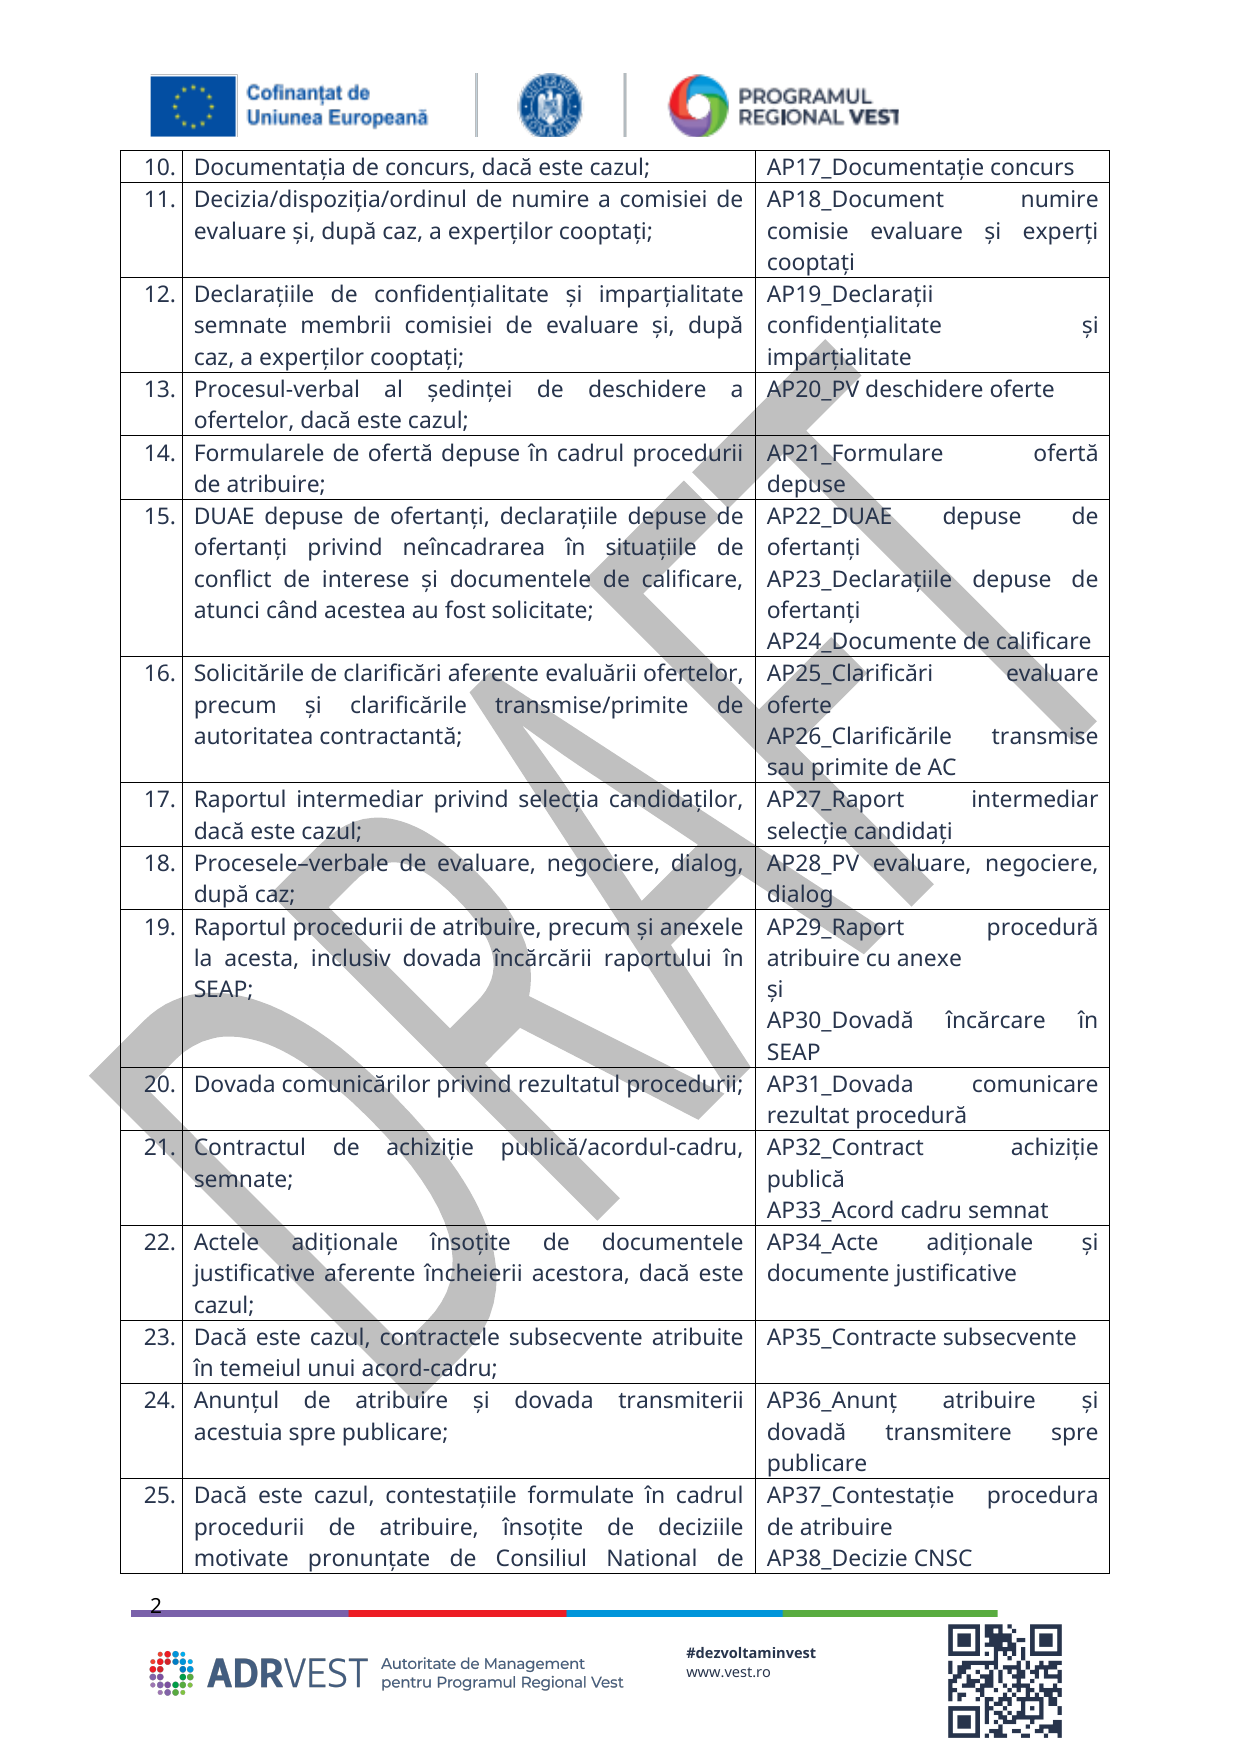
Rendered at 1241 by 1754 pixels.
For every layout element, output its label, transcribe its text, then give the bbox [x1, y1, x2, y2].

table_cell AP27_Raport intermediar selecție candidați [756, 783, 1109, 846]
table_cell Raportul intermediar privind selecția candidaților, dacă este cazul; [183, 783, 755, 846]
table_cell Solicitările de clarificări aferente evaluării ofertelor, precum și clarificările transmise/primite de autoritatea contractantă; [183, 657, 755, 782]
table_cell [121, 436, 182, 499]
table_cell AP32_Contract achiziție publică AP33_Acord cadru semnat [756, 1131, 1109, 1225]
table_cell AP35_Contracte subsecvente [756, 1321, 1109, 1383]
table_cell Anunțul de atribuire și dovada transmiterii acestuia spre publicare; [183, 1384, 755, 1478]
table_cell Dovada comunicărilor privind rezultatul procedurii; [183, 1068, 755, 1130]
table_cell [121, 1131, 182, 1225]
table_cell AP21_Formulare ofertă depuse [756, 436, 1109, 499]
table_cell DUAE depuse de ofertanți, declarațiile depuse de ofertanți privind neîncadrarea în situațiile de conflict de interese și documentele de calificare, atunci când acestea au fost solicitate; [183, 500, 755, 656]
table_cell [121, 1068, 182, 1130]
table_cell [121, 373, 182, 435]
table_cell [121, 1226, 182, 1320]
table_cell AP22_DUAE depuse de ofertanți AP23_Declarațiile depuse de ofertanți AP24_Documente de calificare [756, 500, 1109, 656]
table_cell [183, 1479, 755, 1573]
table_cell AP36_Anunț atribuire și dovadă transmitere spre publicare [756, 1384, 1109, 1478]
table_cell AP31_Dovada comunicare rezultat procedură [756, 1068, 1109, 1130]
table_cell AP18_Document numire comisie evaluare și experți cooptați [756, 183, 1109, 277]
table_cell Contractul de achiziție publică/acordul-cadru, semnate; [183, 1131, 755, 1225]
table_cell AP34_Acte adiționale și documente justificative [756, 1226, 1109, 1320]
table_cell Declarațiile de confidențialitate și imparțialitate semnate membrii comisiei de evaluare și, după caz, a experților cooptați; [183, 278, 755, 372]
table_cell [121, 500, 182, 656]
table_cell [121, 657, 182, 782]
table_cell Actele adiționale însoțite de documentele justificative aferente încheierii acestora, dacă este cazul; [183, 1226, 755, 1320]
table_cell Procesele–verbale de evaluare, negociere, dialog, după caz; [183, 847, 755, 909]
table_cell [121, 847, 182, 909]
table_cell Documentația de concurs, dacă este cazul; [183, 151, 755, 182]
table_cell Dacă este cazul, contractele subsecvente atribuite în temeiul unui acord-cadru; [183, 1321, 755, 1383]
table_cell Raportul procedurii de atribuire, precum și anexele la acesta, inclusiv dovada încărcării raportului în SEAP; [183, 910, 755, 1067]
table_cell [121, 1384, 182, 1478]
table_cell [121, 183, 182, 277]
table_cell [121, 1321, 182, 1383]
table_cell Formularele de ofertă depuse în cadrul procedurii de atribuire; [183, 436, 755, 499]
picture [939, 1616, 1071, 1747]
table_cell AP17_Documentație concurs [756, 151, 1109, 182]
table_cell AP28_PV evaluare, negociere, dialog [756, 847, 1109, 909]
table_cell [756, 1479, 1109, 1573]
table_cell [121, 278, 182, 372]
table_cell AP19_Declarații confidențialitate și imparțialitate [756, 278, 1109, 372]
table_cell AP20_PV deschidere oferte [756, 373, 1109, 435]
table_cell [121, 151, 182, 182]
table_cell Procesul-verbal al ședinței de deschidere a ofertelor, dacă este cazul; [183, 373, 755, 435]
table_cell [121, 1479, 182, 1573]
table_cell AP29_Raport procedură atribuire cu anexe și AP30_Dovadă încărcare în SEAP [756, 910, 1109, 1067]
picture [140, 1648, 629, 1699]
table_cell Decizia/dispoziția/ordinul de numire a comisiei de evaluare și, după caz, a experților cooptați; [183, 183, 755, 277]
table_cell AP25_Clarificări evaluare oferte AP26_Clarificările transmise sau primite de AC [756, 657, 1109, 782]
table_cell [121, 910, 182, 1067]
table_cell [121, 783, 182, 846]
